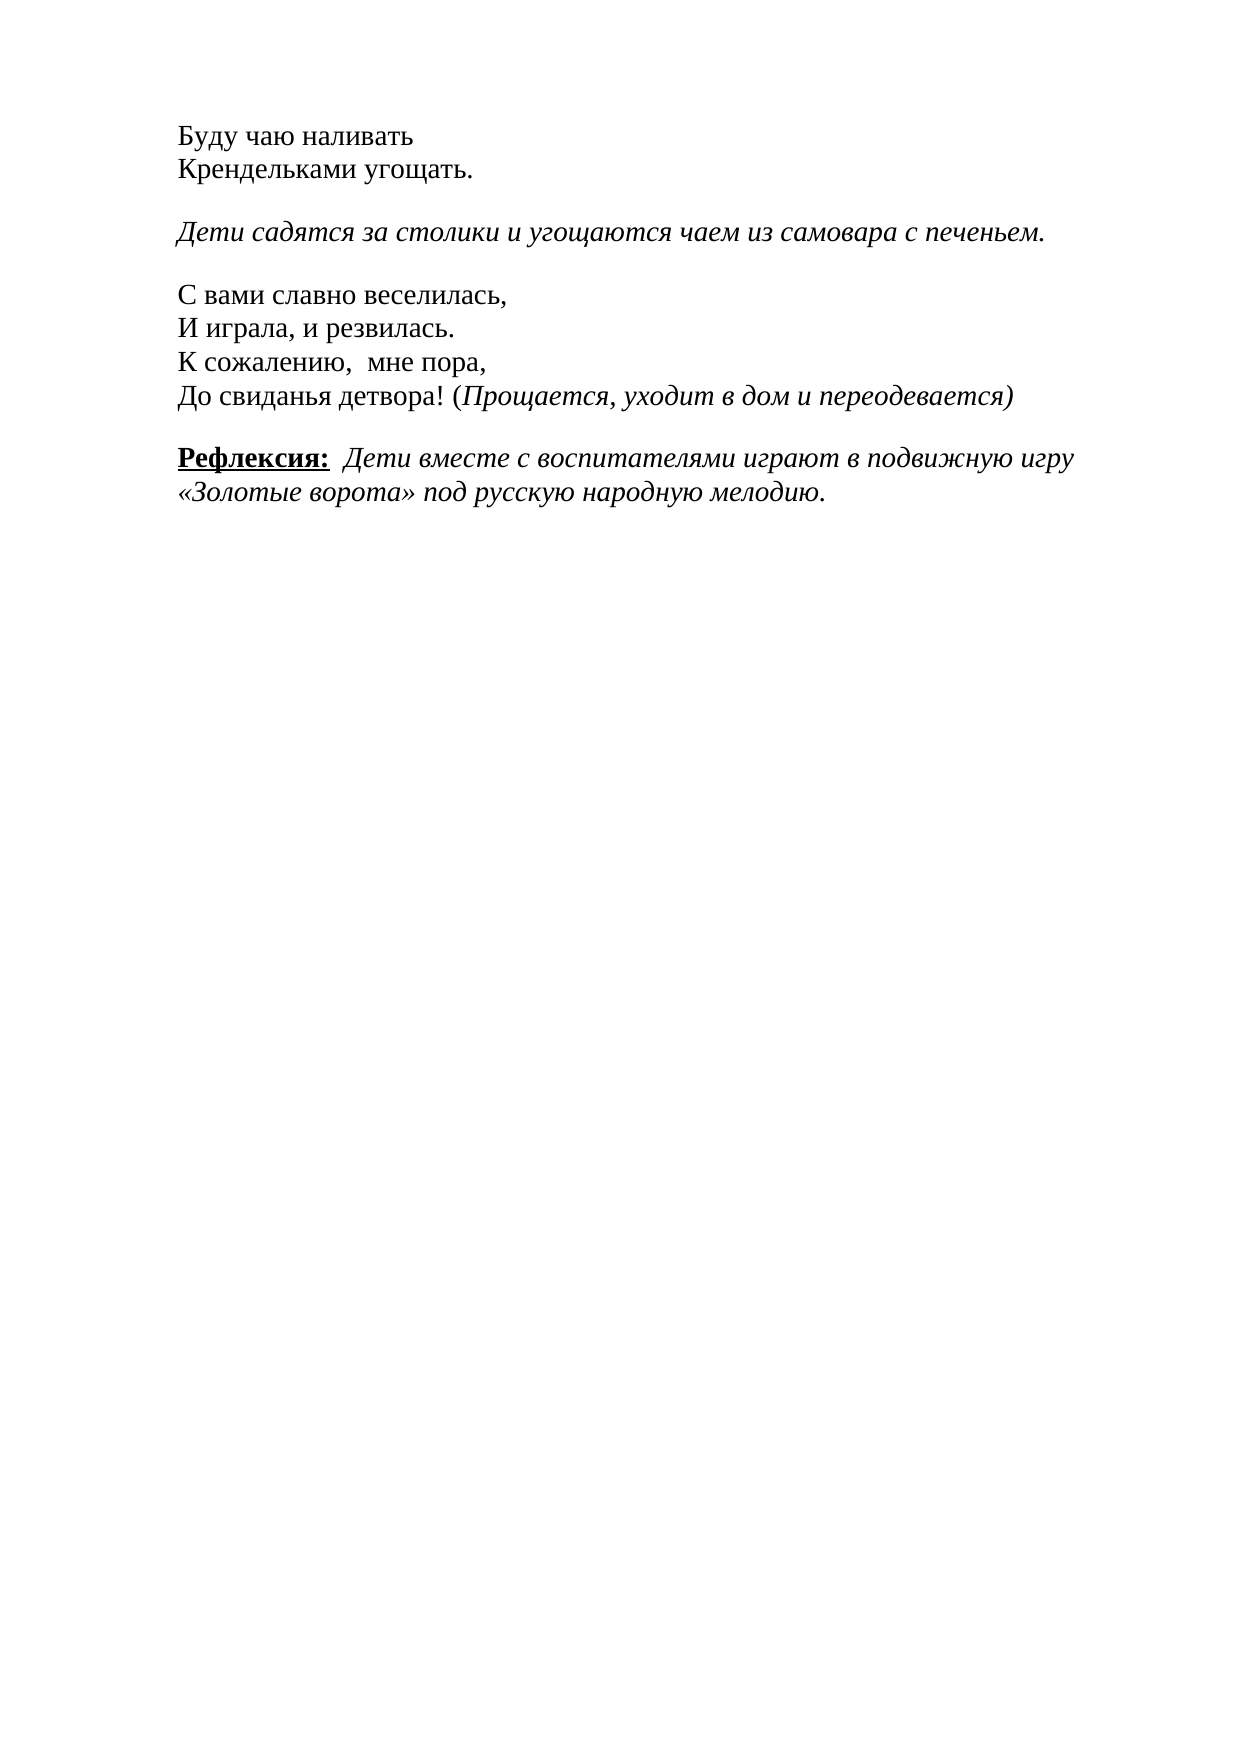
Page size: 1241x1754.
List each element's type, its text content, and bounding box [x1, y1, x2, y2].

text Дети садятся за столики и угощаются чаем из самовара с печеньем. [177, 214, 1152, 248]
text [177, 118, 1152, 185]
text С вами славно веселилась, И играла, и резвилась. К сожалению, мне пора, До свиданья детвора! (Прощается, уходит в дом и переодевается) [177, 277, 1152, 411]
text Рефлексия: Дети вместе с воспитателями играют в подвижную игру «Золотые ворота» под русскую народную мелодию. [177, 440, 1152, 507]
